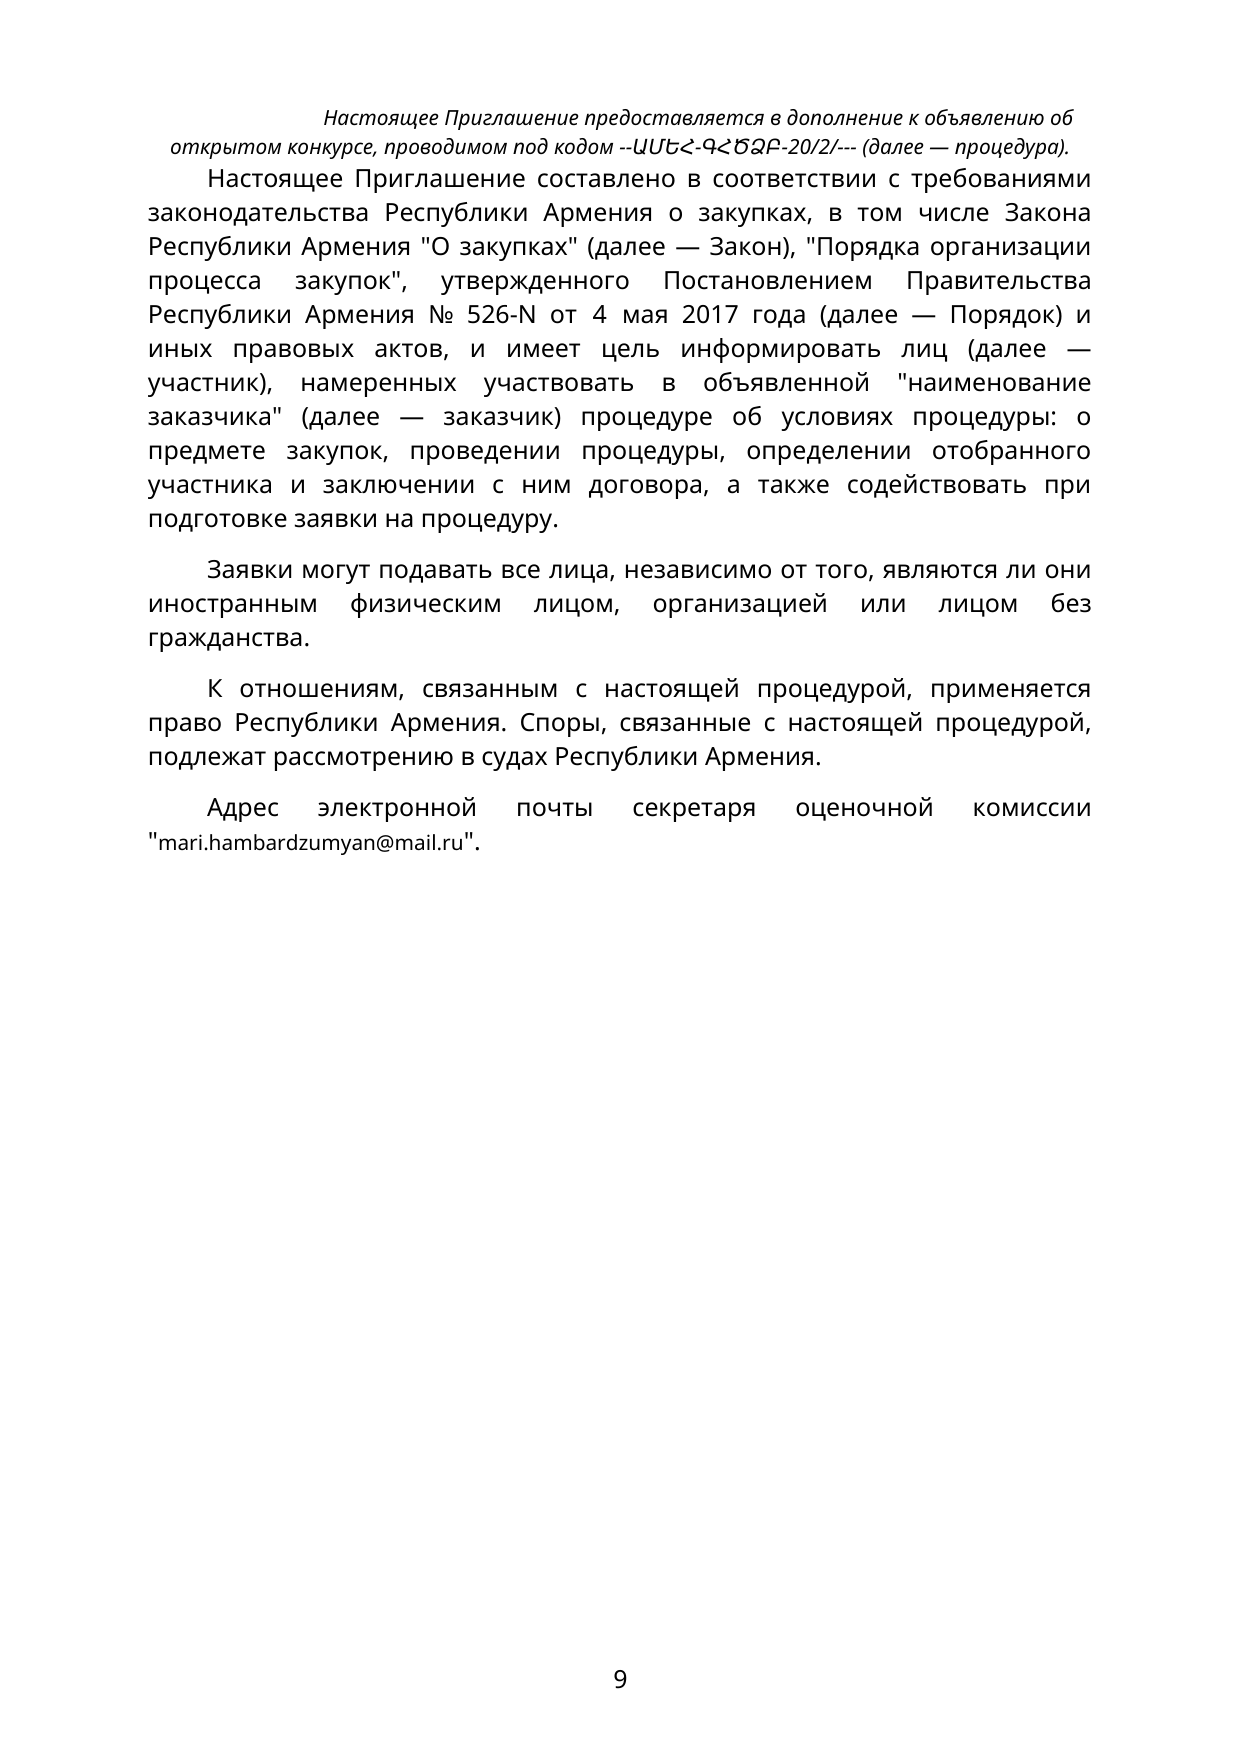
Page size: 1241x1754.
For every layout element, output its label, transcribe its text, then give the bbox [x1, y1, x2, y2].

text К отношениям, связанным с настоящей процедурой, применяется право Республики Армения. Споры, связанные с настоящей процедурой, подлежат рассмотрению в судах Республики Армения. [148, 671, 1092, 773]
text Заявки могут подавать все лица, независимо от того, являются ли они иностранным физическим лицом, организацией или лицом без гражданства. [148, 552, 1092, 654]
text Настоящее Приглашение предоставляется в дополнение к объявлению об открытом конкурсе, проводимом под кодом --ԱՄԵՀ-ԳՀԾՁԲ-20/2/--- (далее — процедура). [148, 103, 1092, 160]
text Настоящее Приглашение составлено в соответствии с требованиями законодательства Республики Армения о закупках, в том числе Закона Республики Армения "О закупках" (далее — Закон), "Порядка организации процесса закупок", утвержденного Постановлением Правительства Республики Армения № 526-N от 4 мая 2017 года (далее — Порядок) и иных правовых актов, и имеет цель информировать лиц (далее — участник), намеренных участвовать в объявленной "наименование заказчика" (далее — заказчик) процедуре об условиях процедуры: о предмете закупок, проведении процедуры, определении отобранного участника и заключении с ним договора, а также содействовать при подготовке заявки на процедуру. [148, 160, 1092, 535]
text Адрес электронной почты секретаря оценочной комиссии "mari.hambardzumyan@mail.ru". [148, 789, 1092, 858]
